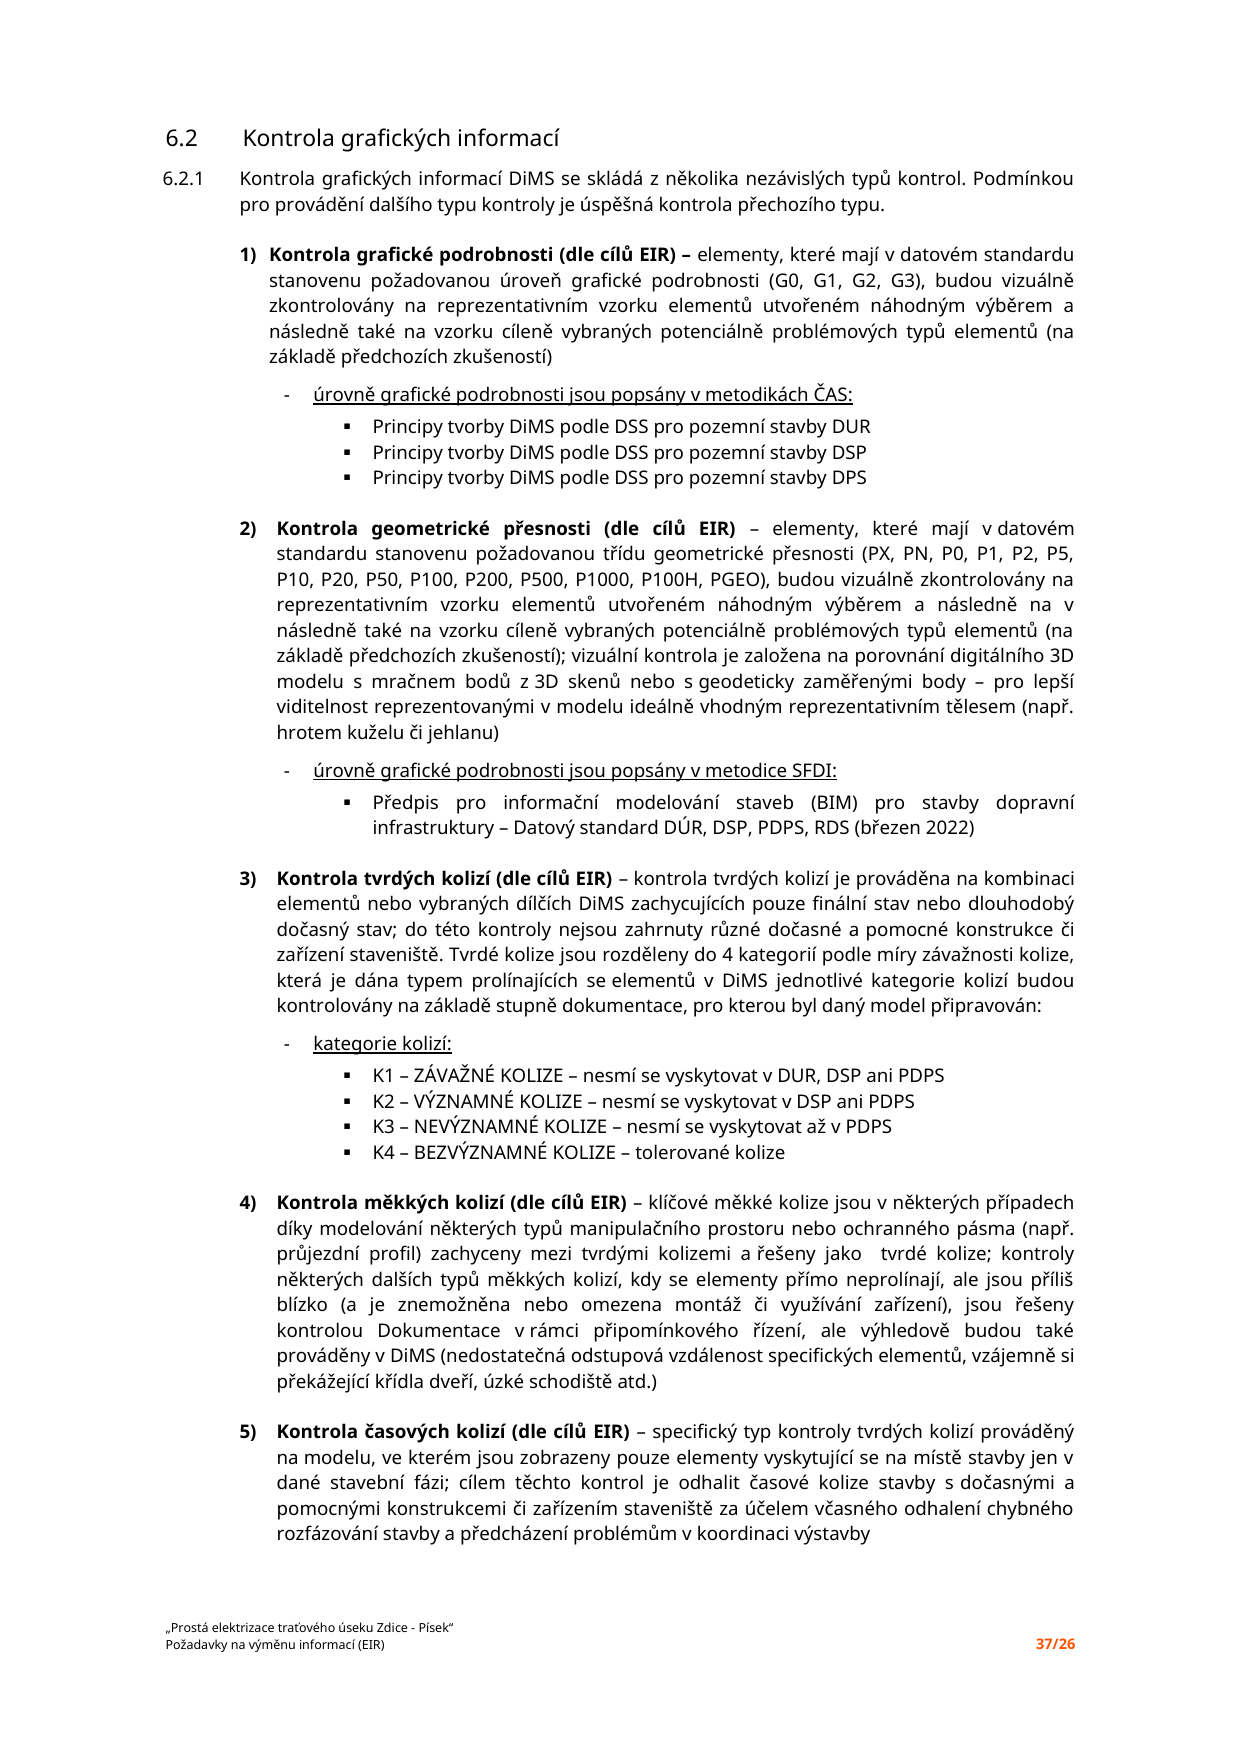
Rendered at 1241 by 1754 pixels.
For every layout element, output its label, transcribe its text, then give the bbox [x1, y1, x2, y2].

text Kontrola grafických informací DiMS se skládá z několika nezávislých typů kontrol. Podmínkou pro provádění dalšího typu kontroly je úspěšná kontrola přechozího typu. [162, 166, 1075, 217]
list Předpis pro informační modelování staveb (BIM) pro stavby dopravní infrastruktury – Datový standard DÚR, DSP, PDPS, RDS (březen 2022) [343, 789, 1075, 840]
list Kontrola grafické podrobnosti (dle cílů EIR) – elementy, které mají v datovém standardu stanovenu požadovanou úroveň grafické podrobnosti (G0, G1, G2, G3), budou vizuálně zkontrolovány na reprezentativním vzorku elementů utvořeném náhodným výběrem a následně také na vzorku cíleně vybraných potenciálně problémových typů elementů (na základě předchozích zkušeností) [239, 242, 1075, 369]
list Principy tvorby DiMS podle DSS pro pozemní stavby DPS [343, 464, 1075, 490]
list K3 – NEVÝZNAMNÉ KOLIZE – nesmí se vyskytovat až v PDPS [343, 1113, 1075, 1139]
list Kontrola časových kolizí (dle cílů EIR) – specifický typ kontroly tvrdých kolizí prováděný na modelu, ve kterém jsou zobrazeny pouze elementy vyskytující se na místě stavby jen v dané stavební fázi; cílem těchto kontrol je odhalit časové kolize stavby s dočasnými a pomocnými konstrukcemi či zařízením staveniště za účelem včasného odhalení chybného rozfázování stavby a předcházení problémům v koordinaci výstavby [239, 1419, 1075, 1546]
list Kontrola měkkých kolizí (dle cílů EIR) – klíčové měkké kolize jsou v některých případech díky modelování některých typů manipulačního prostoru nebo ochranného pásma (např. průjezdní profil) zachyceny mezi tvrdými kolizemi a řešeny jako tvrdé kolize; kontroly některých dalších typů měkkých kolizí, kdy se elementy přímo neprolínají, ale jsou příliš blízko (a je znemožněna nebo omezena montáž či využívání zařízení), jsou řešeny kontrolou Dokumentace v rámci připomínkového řízení, ale výhledově budou také prováděny v DiMS (nedostatečná odstupová vzdálenost specifických elementů, vzájemně si překážející křídla dveří, úzké schodiště atd.) [239, 1189, 1075, 1394]
list Principy tvorby DiMS podle DSS pro pozemní stavby DSP [343, 439, 1075, 464]
list Principy tvorby DiMS podle DSS pro pozemní stavby DUR [343, 413, 1075, 439]
list K4 – BEZVÝZNAMNÉ KOLIZE – tolerované kolize [343, 1139, 1075, 1164]
list Kontrola geometrické přesnosti (dle cílů EIR) – elementy, které mají v datovém standardu stanovenu požadovanou třídu geometrické přesnosti (PX, PN, P0, P1, P2, P5, P10, P20, P50, P100, P200, P500, P1000, P100H, PGEO), budou vizuálně zkontrolovány na reprezentativním vzorku elementů utvořeném náhodným výběrem a následně na v následně také na vzorku cíleně vybraných potenciálně problémových typů elementů (na základě předchozích zkušeností); vizuální kontrola je založena na porovnání digitálního 3D modelu s mračnem bodů z 3D skenů nebo s geodeticky zaměřenými body – pro lepší viditelnost reprezentovanými v modelu ideálně vhodným reprezentativním tělesem (např. hrotem kuželu či jehlanu) [239, 515, 1075, 745]
list kategorie kolizí: [283, 1031, 1075, 1056]
list úrovně grafické podrobnosti jsou popsány v metodice SFDI: [283, 757, 1075, 783]
list K2 – VÝZNAMNÉ KOLIZE – nesmí se vyskytovat v DSP ani PDPS [343, 1088, 1075, 1113]
text Kontrola grafických informací [165, 122, 1075, 153]
list Kontrola tvrdých kolizí (dle cílů EIR) – kontrola tvrdých kolizí je prováděna na kombinaci elementů nebo vybraných dílčích DiMS zachycujících pouze finální stav nebo dlouhodobý dočasný stav; do této kontroly nejsou zahrnuty různé dočasné a pomocné konstrukce či zařízení staveniště. Tvrdé kolize jsou rozděleny do 4 kategorií podle míry závažnosti kolize, která je dána typem prolínajících se elementů v DiMS jednotlivé kategorie kolizí budou kontrolovány na základě stupně dokumentace, pro kterou byl daný model připravován: [239, 865, 1075, 1018]
list úrovně grafické podrobnosti jsou popsány v metodikách ČAS: [283, 382, 1075, 407]
list K1 – ZÁVAŽNÉ KOLIZE – nesmí se vyskytovat v DUR, DSP ani PDPS [343, 1062, 1075, 1088]
